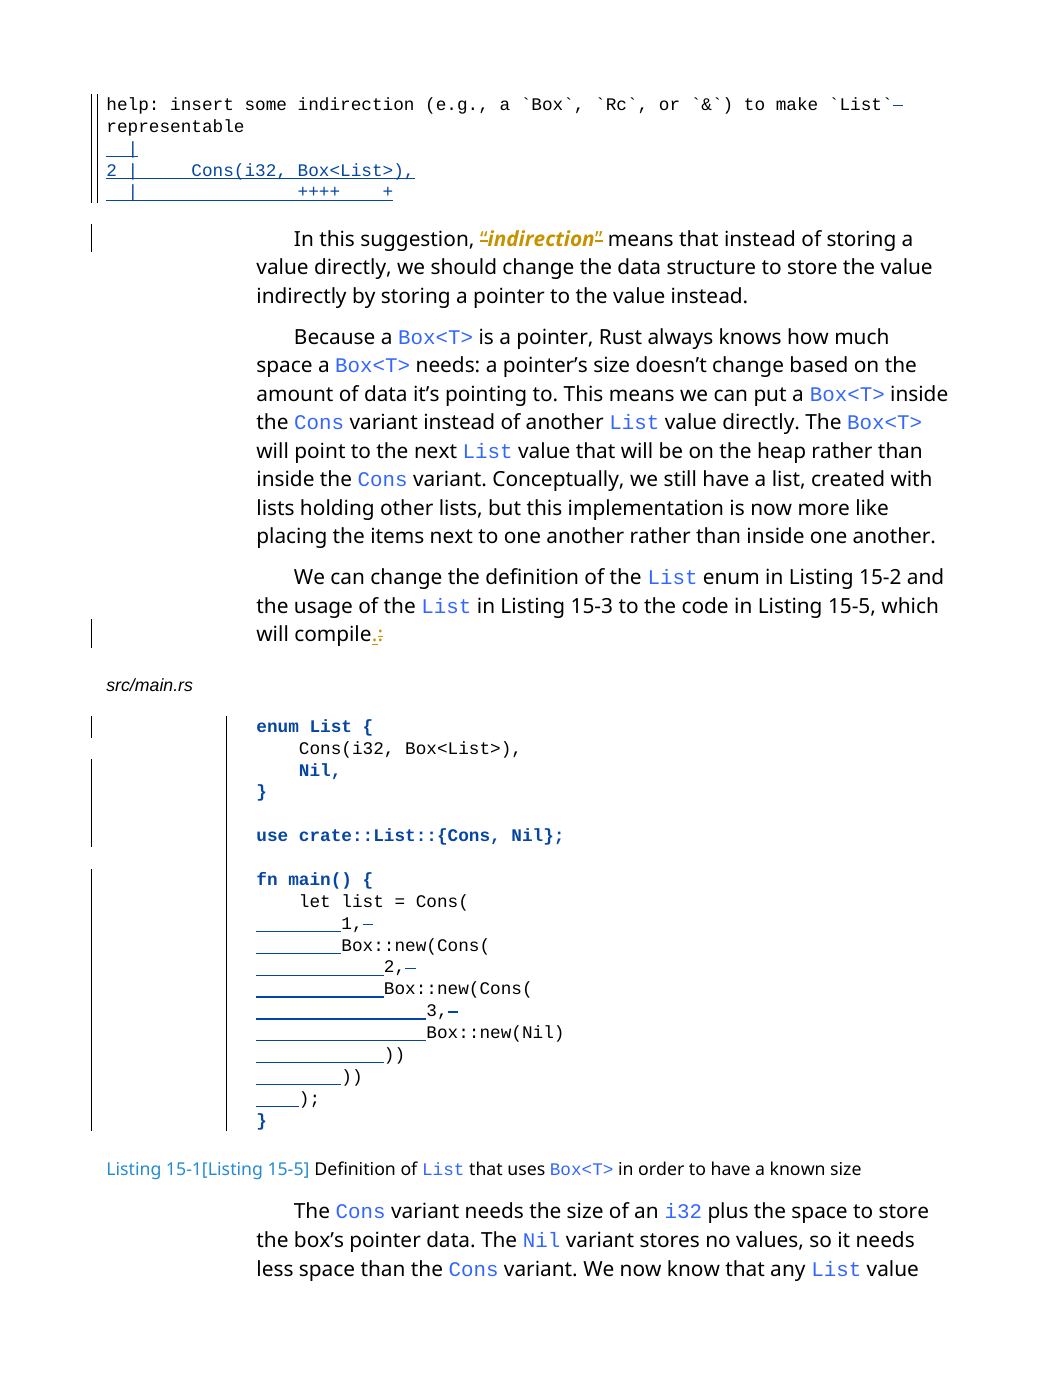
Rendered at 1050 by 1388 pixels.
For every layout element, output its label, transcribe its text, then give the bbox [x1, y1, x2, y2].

text Box::new(Cons( [227, 934, 950, 956]
text Because a Box<T> is a pointer, Rust always knows how much space a Box<T> needs: a pointer’s size doesn’t change based on the amount of data it’s pointing to. This means we can put a Box<T> inside the Cons variant instead of another List value directly. The Box<T> will point to the next List value that will be on the heap rather than inside the Cons variant. Conceptually, we still have a list, created with lists holding other lists, but this implementation is now more like placing the items next to one another rather than inside one another. [256, 322, 950, 550]
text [256, 1197, 950, 1282]
text 2, [227, 956, 950, 978]
text We can change the definition of the List enum in Listing 15-2 and the usage of the List in Listing 15-3 to the code in Listing 15-5, which will compile [256, 562, 950, 648]
text )) [227, 1044, 950, 1066]
text enum List { [227, 716, 950, 737]
text representable [106, 116, 950, 137]
text Box::new(Nil) [227, 1022, 950, 1044]
text use crate::List::{Cons, Nil}; [227, 825, 950, 847]
text Box::new(Cons( [227, 978, 950, 1000]
text Cons(i32, Box<List>), [227, 737, 950, 759]
text fn main() { [227, 869, 950, 891]
list Definition of List that uses Box<T> in order to have a known size [106, 1156, 950, 1181]
text src/main.rs [106, 673, 950, 695]
text let list = Cons( [227, 891, 950, 912]
text ); [227, 1087, 950, 1109]
text } [227, 781, 950, 803]
text )) [227, 1066, 950, 1087]
text In this suggestion, indirection means that instead of storing a value directly, we should change the data structure to store the value indirectly by storing a pointer to the value instead. [256, 224, 950, 309]
text 3, [227, 1000, 950, 1022]
text help: insert some indirection (e.g., a `Box`, `Rc`, or `&`) to make `List` [106, 94, 950, 116]
text Nil, [227, 759, 950, 781]
text } [227, 1109, 950, 1131]
text 1, [227, 912, 950, 934]
